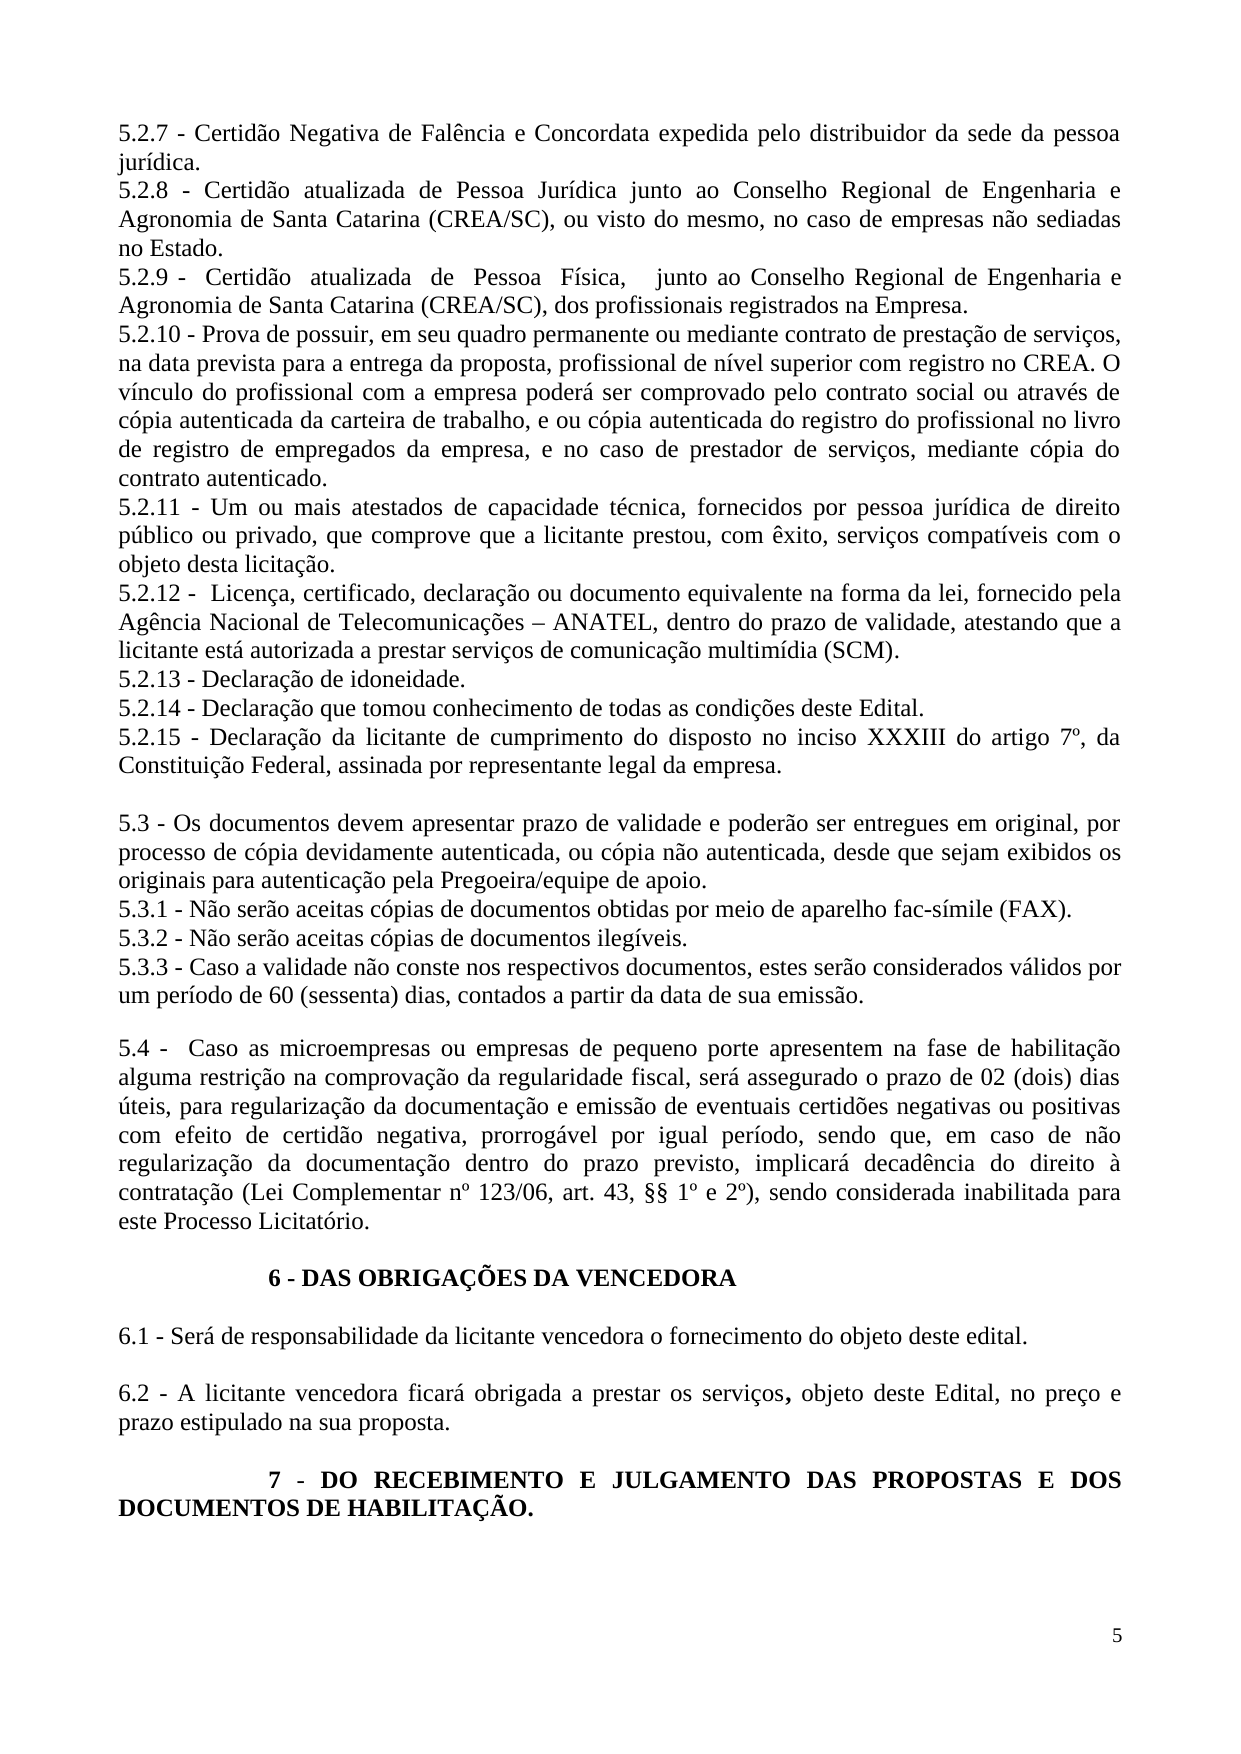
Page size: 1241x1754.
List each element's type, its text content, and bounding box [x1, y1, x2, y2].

text 5.3.2 - Não serão aceitas cópias de documentos ilegíveis. [118, 923, 1122, 952]
text 7 - DO RECEBIMENTO E JULGAMENTO DAS PROPOSTAS E DOS DOCUMENTOS DE HABILITAÇÃO. [118, 1465, 1122, 1522]
text 6.1 - Será de responsabilidade da licitante vencedora o fornecimento do objeto deste edital. [118, 1321, 1122, 1350]
text 5.3 - Os documentos devem apresentar prazo de validade e poderão ser entregues em original, por processo de cópia devidamente autenticada, ou cópia não autenticada, desde que sejam exibidos os originais para autenticação pela Pregoeira/equipe de apoio. [118, 808, 1122, 894]
text 5.4 - Caso as microempresas ou empresas de pequeno porte apresentem na fase de habilitação alguma restrição na comprovação da regularidade fiscal, será assegurado o prazo de 02 (dois) dias úteis, para regularização da documentação e emissão de eventuais certidões negativas ou positivas com efeito de certidão negativa, prorrogável por igual período, sendo que, em caso de não regularização da documentação dentro do prazo previsto, implicará decadência do direito à contratação (Lei Complementar nº 123/06, art. 43, §§ 1º e 2º), sendo considerada inabilitada para este Processo Licitatório. [118, 1033, 1122, 1235]
text 6 - DAS OBRIGAÇÕES DA VENCEDORA [118, 1263, 1122, 1292]
title 5.2.12 - Licença, certificado, declaração ou documento equivalente na forma da lei, fornecido pela Agência Nacional de Telecomunicações – ANATEL, dentro do prazo de validade, atestando que a licitante está autorizada a prestar serviços de comunicação multimídia (SCM). [118, 578, 1122, 664]
title 5.2.14 - Declaração que tomou conhecimento de todas as condições deste Edital. [118, 693, 1122, 722]
text 5.2.8 - Certidão atualizada de Pessoa Jurídica junto ao Conselho Regional de Engenharia e Agronomia de Santa Catarina (CREA/SC), ou visto do mesmo, no caso de empresas não sediadas no Estado. [118, 176, 1122, 262]
text 6.2 - A licitante vencedora ficará obrigada a prestar os serviços, objeto deste Edital, no preço e prazo estipulado na sua proposta. [118, 1378, 1122, 1436]
text 5.2.13 - Declaração de idoneidade. [118, 664, 1122, 693]
text 5.2.10 - Prova de possuir, em seu quadro permanente ou mediante contrato de prestação de serviços, na data prevista para a entrega da proposta, profissional de nível superior com registro no CREA. O vínculo do profissional com a empresa poderá ser comprovado pelo contrato social ou através de cópia autenticada da carteira de trabalho, e ou cópia autenticada do registro do profissional no livro de registro de empregados da empresa, e no caso de prestador de serviços, mediante cópia do contrato autenticado. [118, 319, 1122, 492]
text 5.3.1 - Não serão aceitas cópias de documentos obtidas por meio de aparelho fac-símile (FAX). [118, 894, 1122, 923]
text 5.2.15 - Declaração da licitante de cumprimento do disposto no inciso XXXIII do artigo 7º, da Constituição Federal, assinada por representante legal da empresa. [118, 722, 1122, 779]
title 5.2.7 - Certidão Negativa de Falência e Concordata expedida pelo distribuidor da sede da pessoa jurídica. [118, 118, 1122, 176]
text 5.3.3 - Caso a validade não conste nos respectivos documentos, estes serão considerados válidos por um período de 60 (sessenta) dias, contados a partir da data de sua emissão. [118, 952, 1122, 1009]
text 5.2.9 - Certidão atualizada de Pessoa Física, junto ao Conselho Regional de Engenharia e Agronomia de Santa Catarina (CREA/SC), dos profissionais registrados na Empresa. [118, 262, 1122, 319]
text 5.2.11 - Um ou mais atestados de capacidade técnica, fornecidos por pessoa jurídica de direito público ou privado, que comprove que a licitante prestou, com êxito, serviços compatíveis com o objeto desta licitação. [118, 492, 1122, 578]
